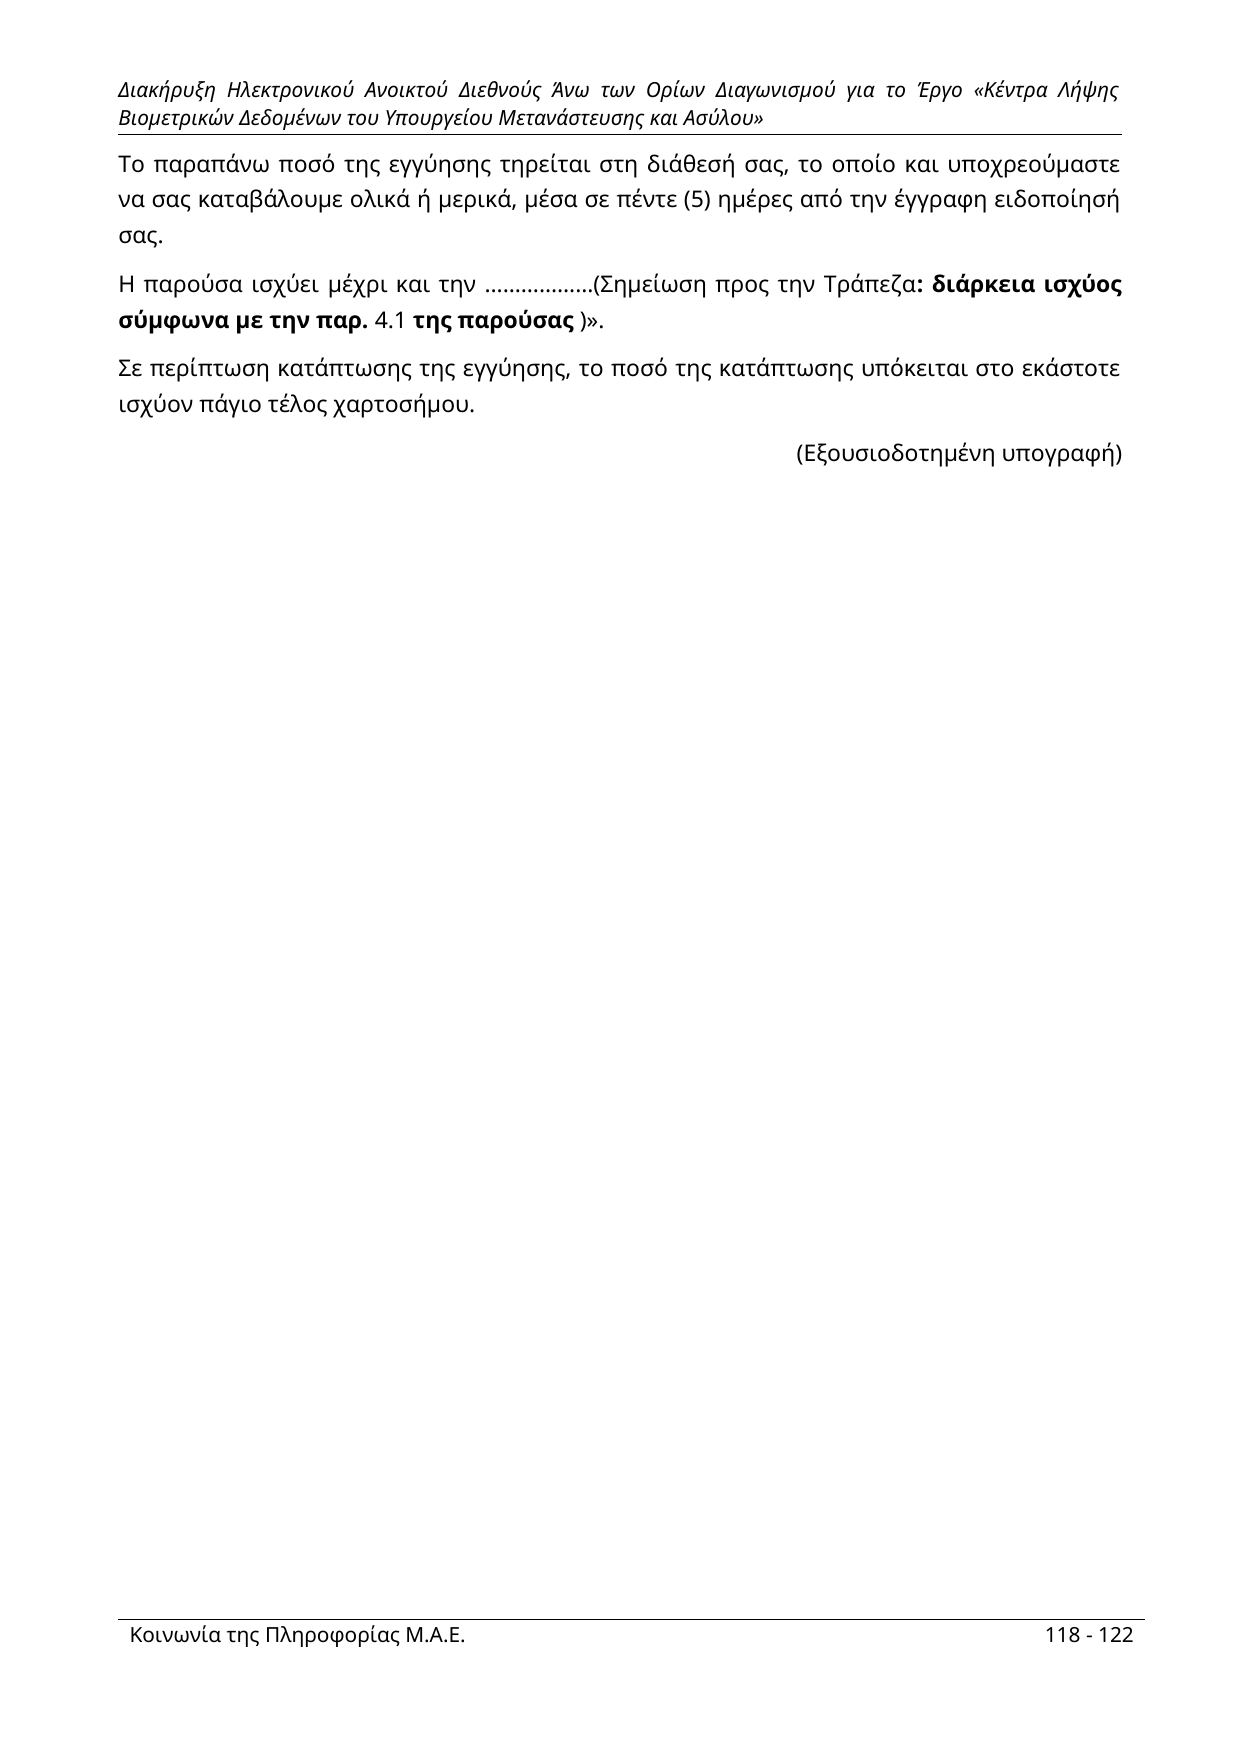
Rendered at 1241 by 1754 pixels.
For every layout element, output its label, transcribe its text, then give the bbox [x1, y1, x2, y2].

text Σε περίπτωση κατάπτωσης της εγγύησης, το ποσό της κατάπτωσης υπόκειται στο εκάστοτε ισχύον πάγιο τέλος χαρτοσήμου. [118, 352, 1122, 419]
text Το παραπάνω ποσό της εγγύησης τηρείται στη διάθεσή σας, το οποίο και υποχρεούμαστε να σας καταβάλουμε ολικά ή μερικά, μέσα σε πέντε (5) ημέρες από την έγγραφη ειδοποίησή σας. [118, 147, 1122, 251]
text Η παρούσα ισχύει μέχρι και την ………………(Σημείωση προς την Τράπεζα: διάρκεια ισχύος σύμφωνα με την παρ. 4.1 της παρούσας )». [118, 268, 1122, 335]
text (Εξουσιοδοτημένη υπογραφή) [118, 437, 1122, 468]
